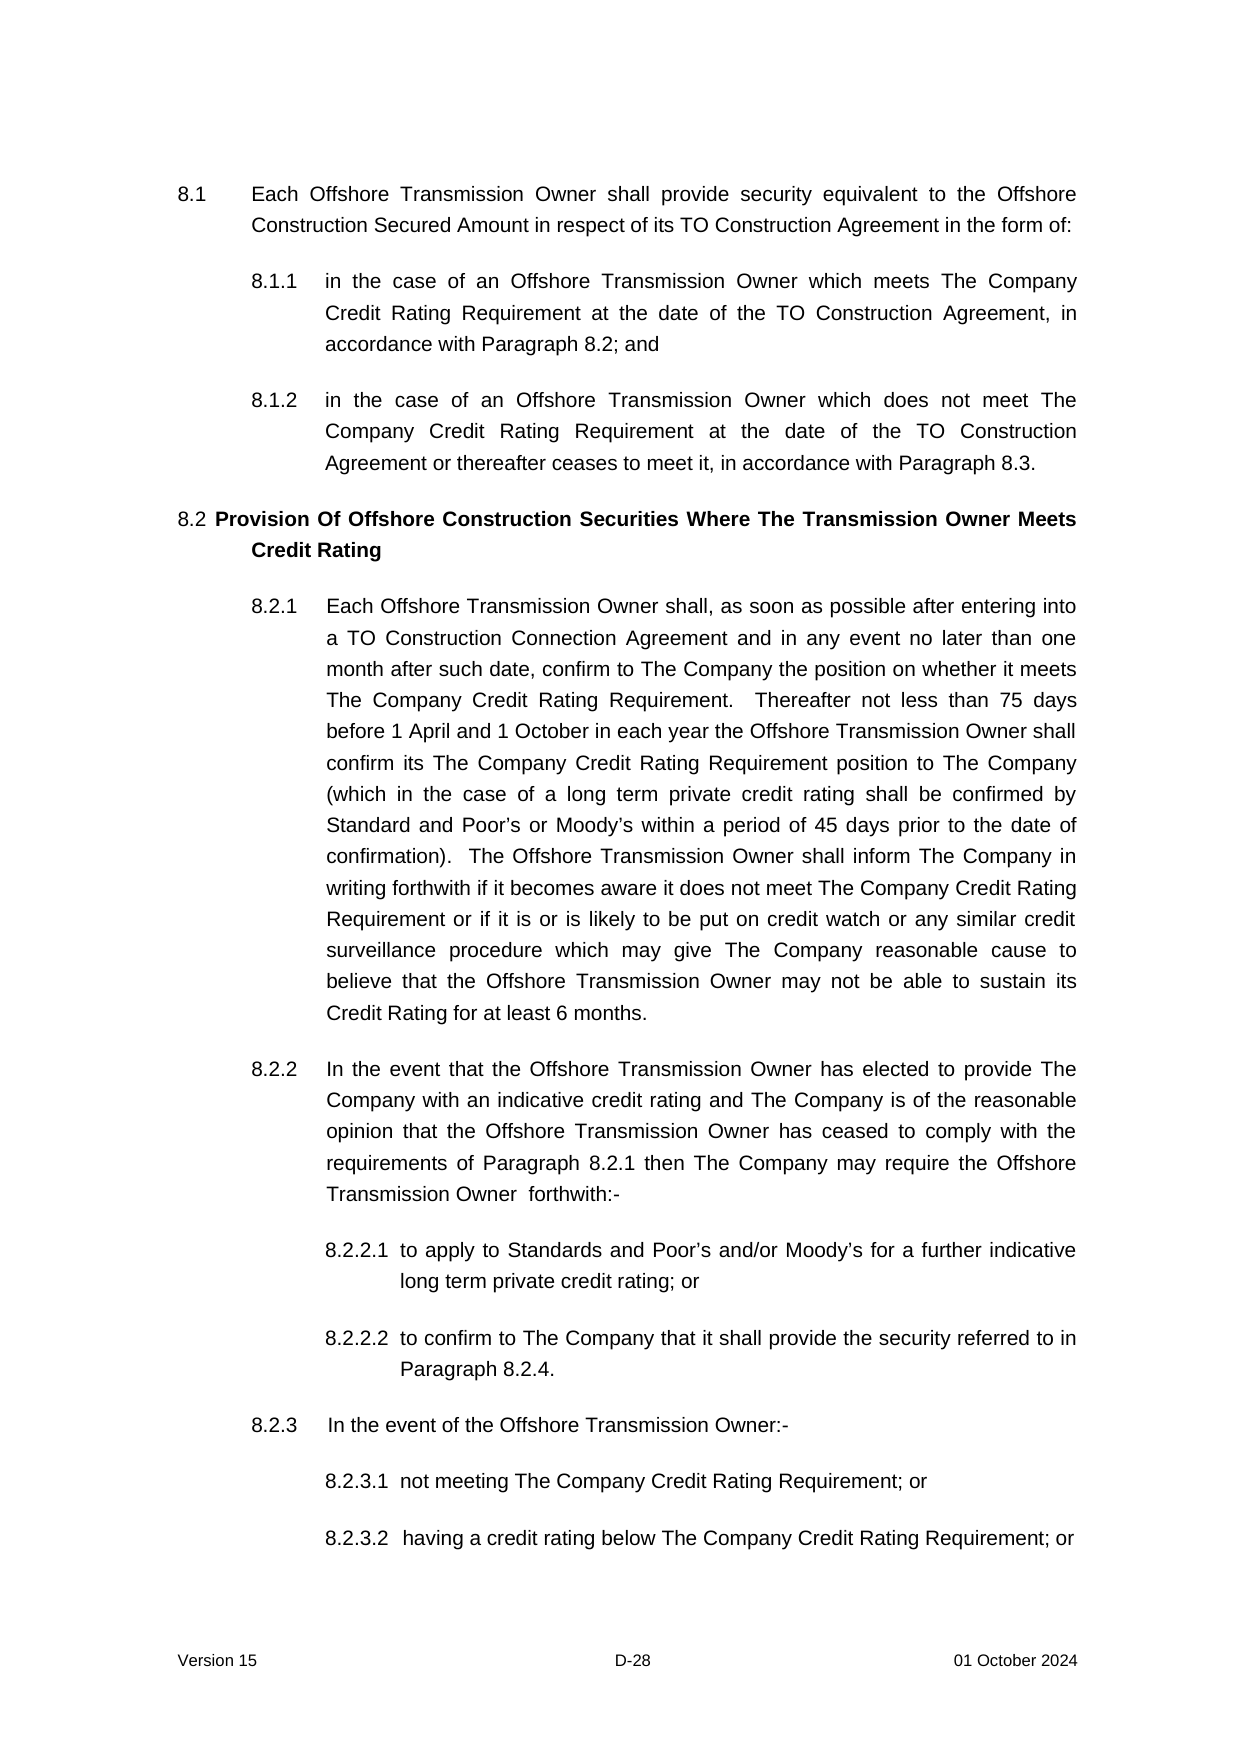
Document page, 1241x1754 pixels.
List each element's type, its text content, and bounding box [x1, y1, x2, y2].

text 8.2.1 Each Offshore Transmission Owner shall, as soon as possible after entering into a TO Construction Connection Agreement and in any event no later than one month after such date, confirm to The Company the position on whether it meets The Company Credit Rating Requirement. Thereafter not less than 75 days before 1 April and 1 October in each year the Offshore Transmission Owner shall confirm its The Company Credit Rating Requirement position to The Company (which in the case of a long term private credit rating shall be confirmed by Standard and Poor’s or Moody’s within a period of 45 days prior to the date of confirmation). The Offshore Transmission Owner shall inform The Company in writing forthwith if it becomes aware it does not meet The Company Credit Rating Requirement or if it is or is likely to be put on credit watch or any similar credit surveillance procedure which may give The Company reasonable cause to believe that the Offshore Transmission Owner may not be able to sustain its Credit Rating for at least 6 months. [251, 587, 1078, 1024]
text 8.2.3.1 not meeting The Company Credit Rating Requirement; or [325, 1462, 1078, 1493]
text 8.1.2 in the case of an Offshore Transmission Owner which does not meet The Company Credit Rating Requirement at the date of the TO Construction Agreement or thereafter ceases to meet it, in accordance with Paragraph 8.3. [251, 381, 1078, 474]
text 8.2.3 In the event of the Offshore Transmission Owner:- [251, 1406, 1078, 1437]
text 8.2.2.1 to apply to Standards and Poor’s and/or Moody’s for a further indicative long term private credit rating; or [325, 1231, 1078, 1293]
text 8.2.2.2 to confirm to The Company that it shall provide the security referred to in Paragraph 8.2.4. [325, 1318, 1078, 1381]
text 8.2.2 In the event that the Offshore Transmission Owner has elected to provide The Company with an indicative credit rating and The Company is of the reasonable opinion that the Offshore Transmission Owner has ceased to comply with the requirements of Paragraph 8.2.1 then The Company may require the Offshore Transmission Owner forthwith:- [251, 1049, 1078, 1206]
text 8.1.1 in the case of an Offshore Transmission Owner which meets The Company Credit Rating Requirement at the date of the TO Construction Agreement, in accordance with Paragraph 8.2; and [251, 262, 1078, 356]
list Provision Of Offshore Construction Securities Where The Transmission Owner Meets Credit Rating [177, 499, 1078, 562]
text 8.2.3.2 having a credit rating below The Company Credit Rating Requirement; or [325, 1518, 1078, 1549]
text 8.1 Each Offshore Transmission Owner shall provide security equivalent to the Offshore Construction Secured Amount in respect of its TO Construction Agreement in the form of: [177, 174, 1078, 237]
